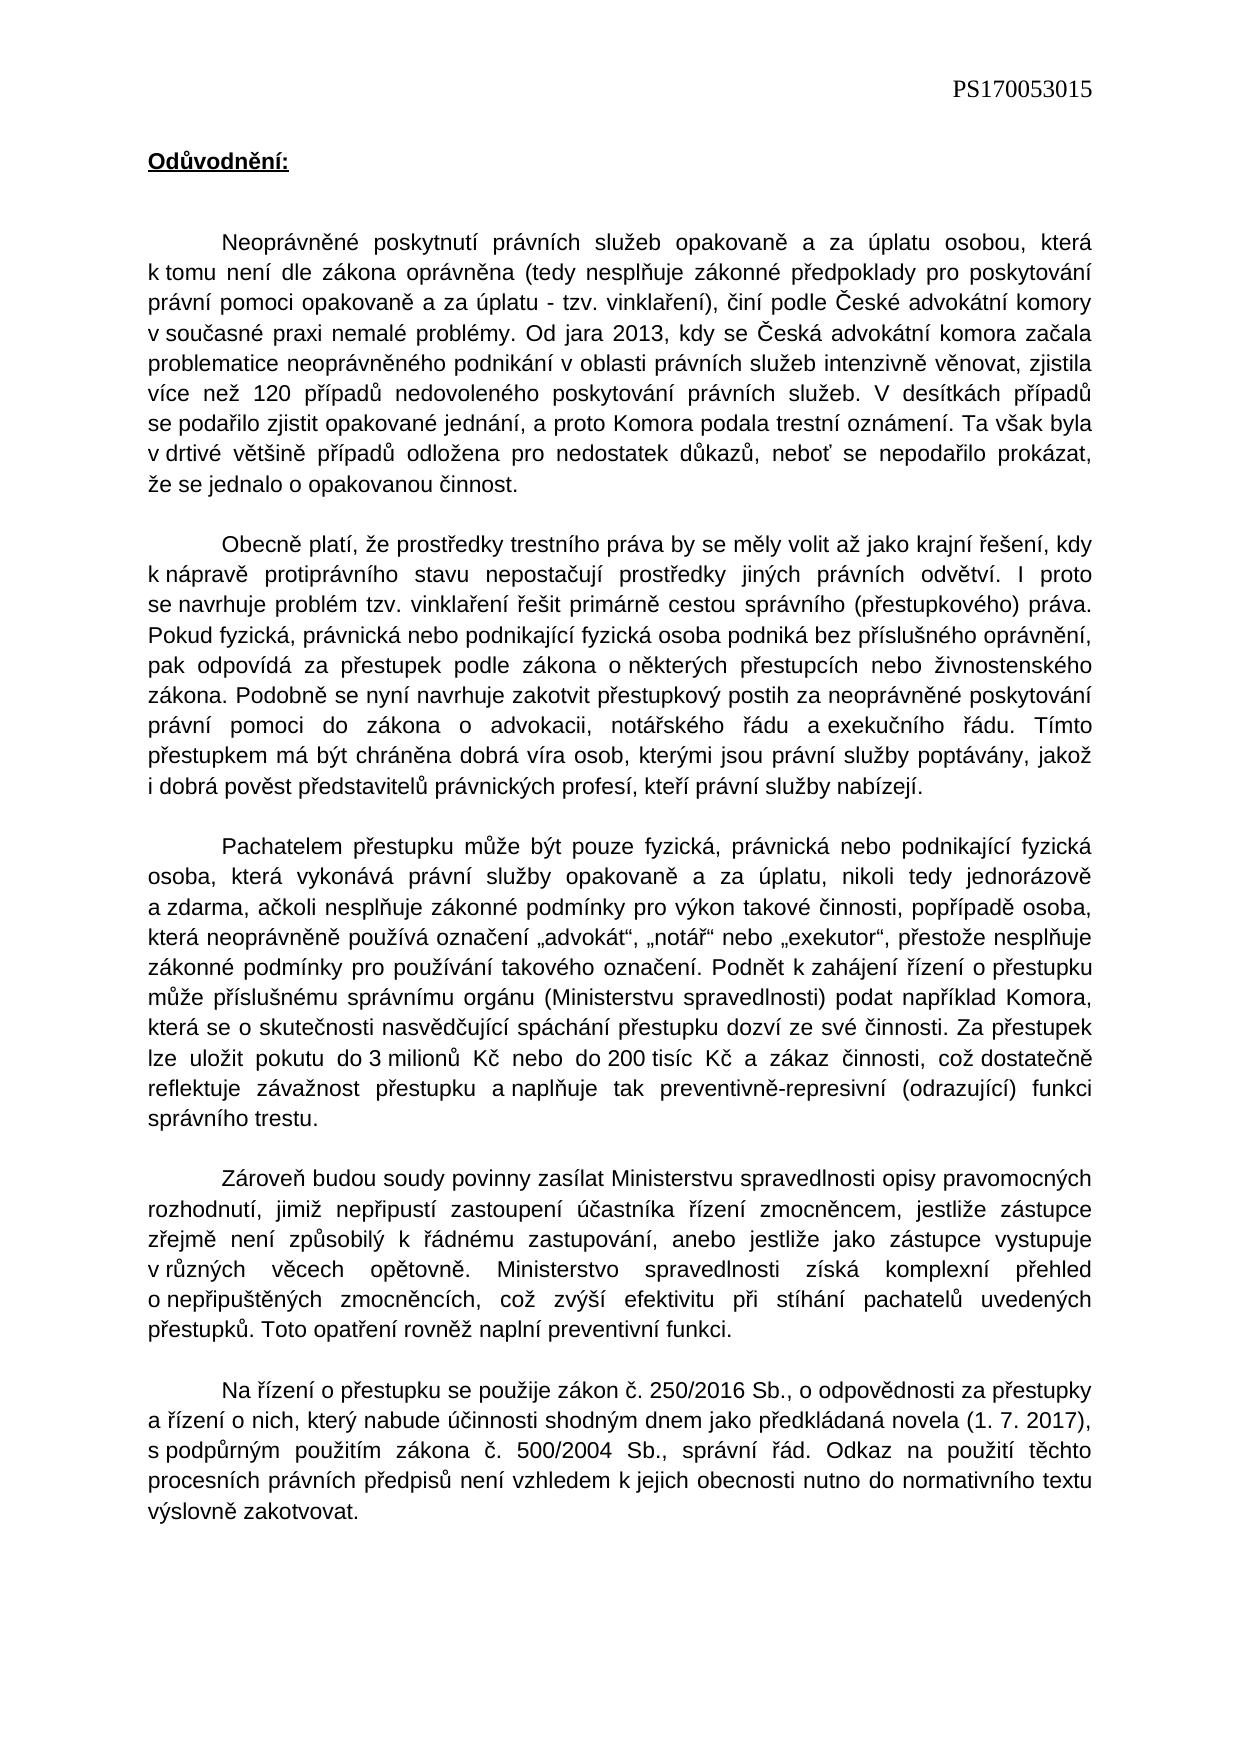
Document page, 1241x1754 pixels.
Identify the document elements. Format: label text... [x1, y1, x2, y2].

text Zároveň budou soudy povinny zasílat Ministerstvu spravedlnosti opisy pravomocných rozhodnutí, jimiž nepřipustí zastoupení účastníka řízení zmocněncem, jestliže zástupce zřejmě není způsobilý k řádnému zastupování, anebo jestliže jako zástupce vystupuje v různých věcech opětovně. Ministerstvo spravedlnosti získá komplexní přehled o nepřipuštěných zmocněncích, což zvýší efektivitu při stíhání pachatelů uvedených přestupků. Toto opatření rovněž naplní preventivní funkci. [148, 1165, 1093, 1343]
text Neoprávněné poskytnutí právních služeb opakovaně a za úplatu osobou, která k tomu není dle zákona oprávněna (tedy nesplňuje zákonné předpoklady pro poskytování právní pomoci opakovaně a za úplatu - tzv. vinklaření), činí podle České advokátní komory v současné praxi nemalé problémy. Od jara 2013, kdy se Česká advokátní komora začala problematice neoprávněného podnikání v oblasti právních služeb intenzivně věnovat, zjistila více než 120 případů nedovoleného poskytování právních služeb. V desítkách případů se podařilo zjistit opakované jednání, a proto Komora podala trestní oznámení. Ta však byla v drtivé většině případů odložena pro nedostatek důkazů, neboť se nepodařilo prokázat, že se jednalo o opakovanou činnost. [148, 229, 1093, 497]
text Odůvodnění: [148, 148, 1093, 174]
text Obecně platí, že prostředky trestního práva by se měly volit až jako krajní řešení, kdy k nápravě protiprávního stavu nepostačují prostředky jiných právních odvětví. I proto se navrhuje problém tzv. vinklaření řešit primárně cestou správního (přestupkového) práva. Pokud fyzická, právnická nebo podnikající fyzická osoba podniká bez příslušného oprávnění, pak odpovídá za přestupek podle zákona o některých přestupcích nebo živnostenského zákona. Podobně se nyní navrhuje zakotvit přestupkový postih za neoprávněné poskytování právní pomoci do zákona o advokacii, notářského řádu a exekučního řádu. Tímto přestupkem má být chráněna dobrá víra osob, kterými jsou právní služby poptávány, jakož i dobrá pověst představitelů právnických profesí, kteří právní služby nabízejí. [148, 531, 1093, 799]
text Na řízení o přestupku se použije zákon č. 250/2016 Sb., o odpovědnosti za přestupky a řízení o nich, který nabude účinnosti shodným dnem jako předkládaná novela (1. 7. 2017), s podpůrným použitím zákona č. 500/2004 Sb., správní řád. Odkaz na použití těchto procesních právních předpisů není vzhledem k jejich obecnosti nutno do normativního textu výslovně zakotvovat. [148, 1377, 1093, 1524]
text Pachatelem přestupku může být pouze fyzická, právnická nebo podnikající fyzická osoba, která vykonává právní služby opakovaně a za úplatu, nikoli tedy jednorázově a zdarma, ačkoli nesplňuje zákonné podmínky pro výkon takové činnosti, popřípadě osoba, která neoprávněně používá označení „advokát“, „notář“ nebo „exekutor“, přestože nesplňuje zákonné podmínky pro používání takového označení. Podnět k zahájení řízení o přestupku může příslušnému správnímu orgánu (Ministerstvu spravedlnosti) podat například Komora, která se o skutečnosti nasvědčující spáchání přestupku dozví ze své činnosti. Za přestupek lze uložit pokutu do 3 milionů Kč nebo do 200 tisíc Kč a zákaz činnosti, což dostatečně reflektuje závažnost přestupku a naplňuje tak preventivně-represivní (odrazující) funkci správního trestu. [148, 833, 1093, 1131]
